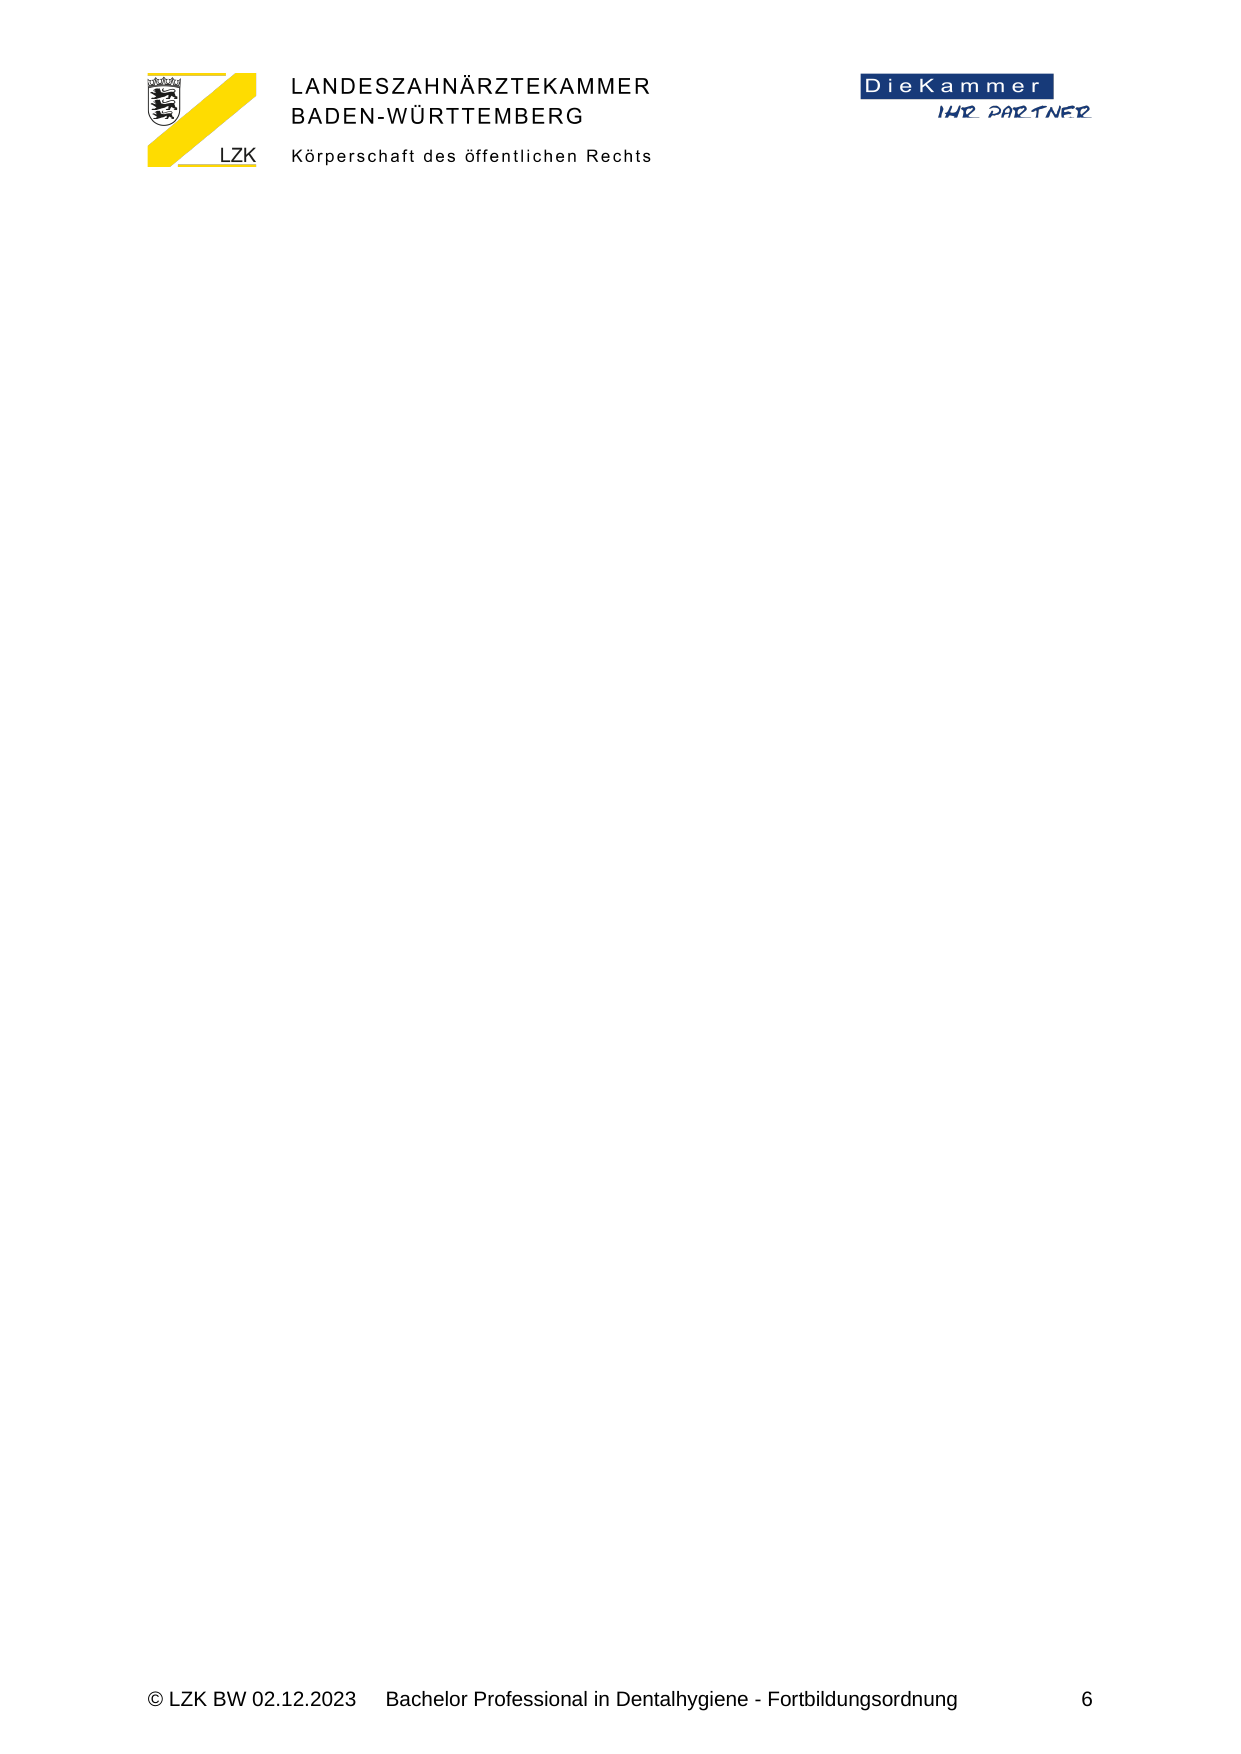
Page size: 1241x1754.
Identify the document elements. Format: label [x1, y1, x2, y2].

picture [860, 73, 1092, 118]
picture [147, 73, 652, 167]
